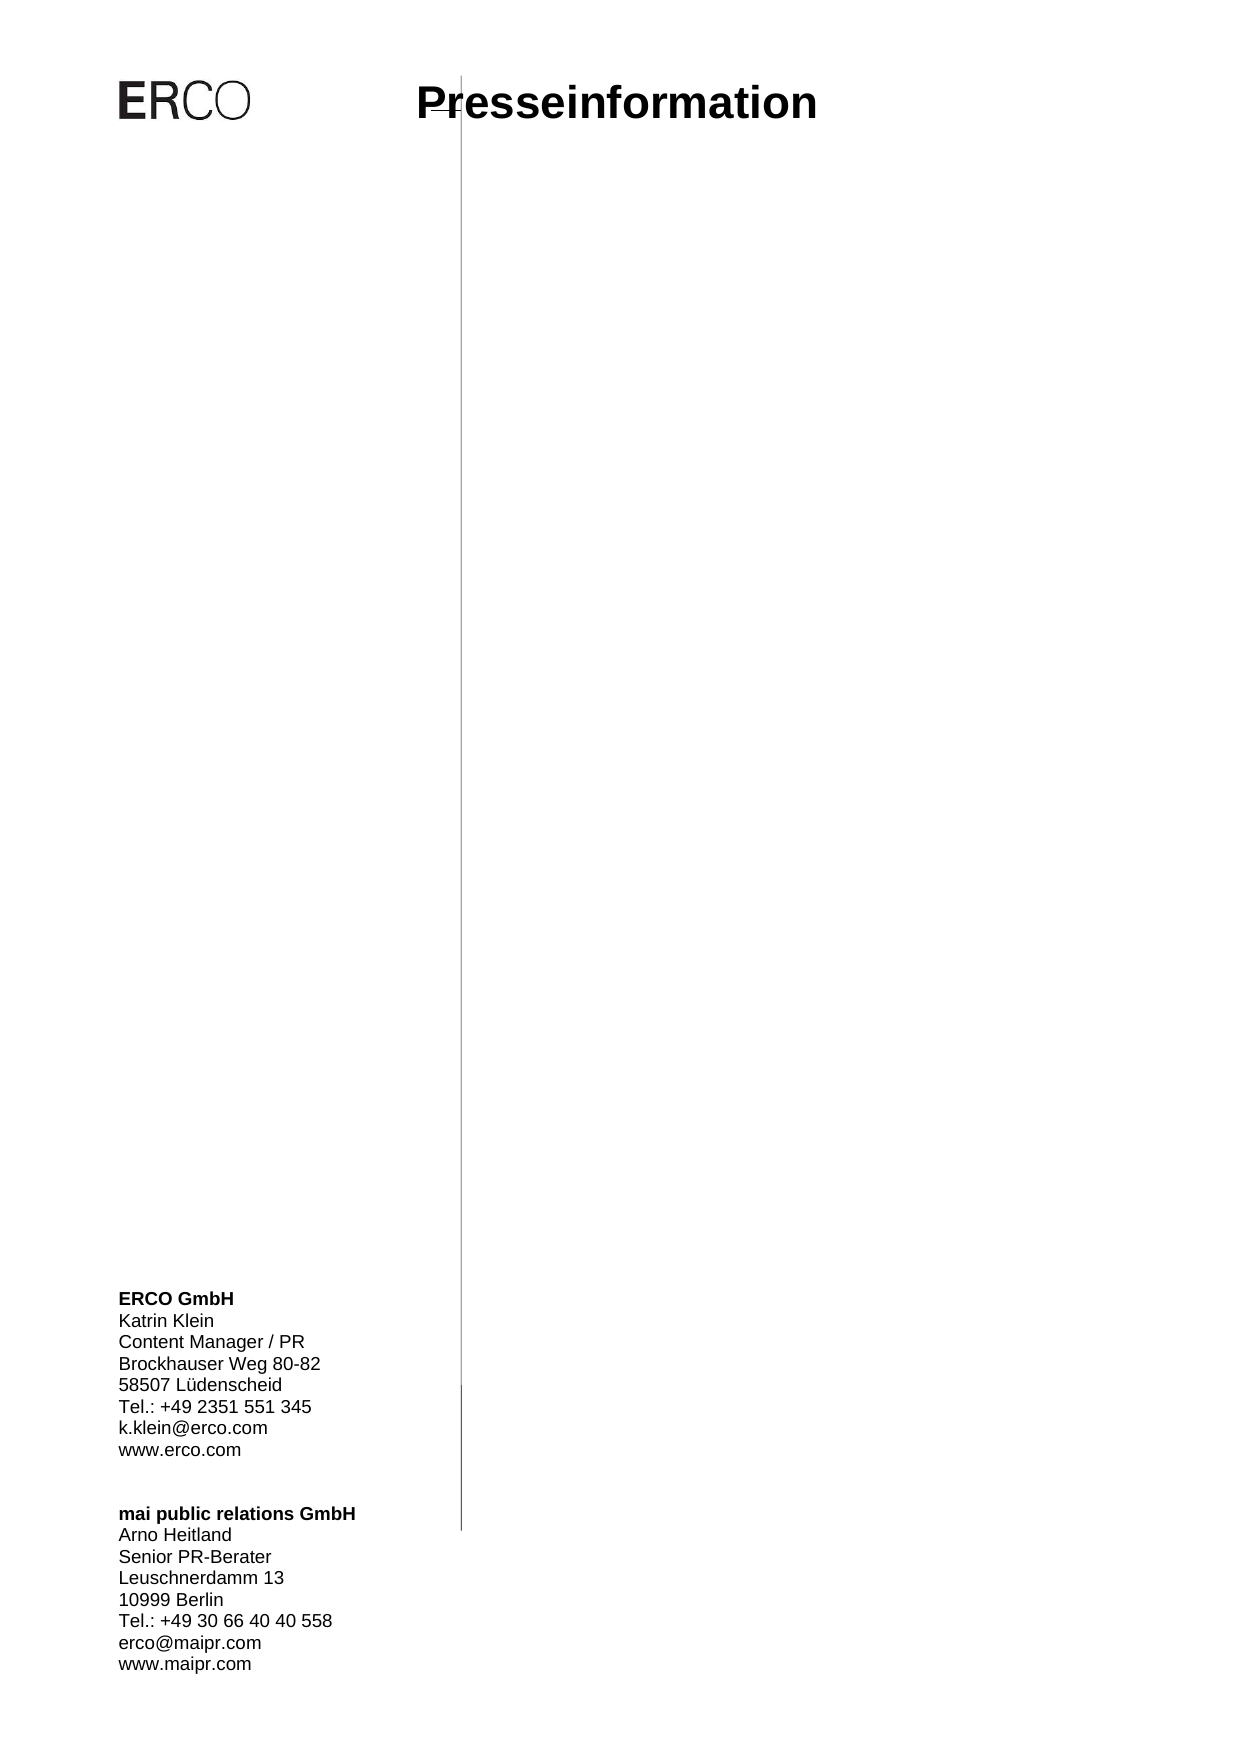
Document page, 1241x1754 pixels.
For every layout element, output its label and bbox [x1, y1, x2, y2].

picture [118, 79, 251, 121]
